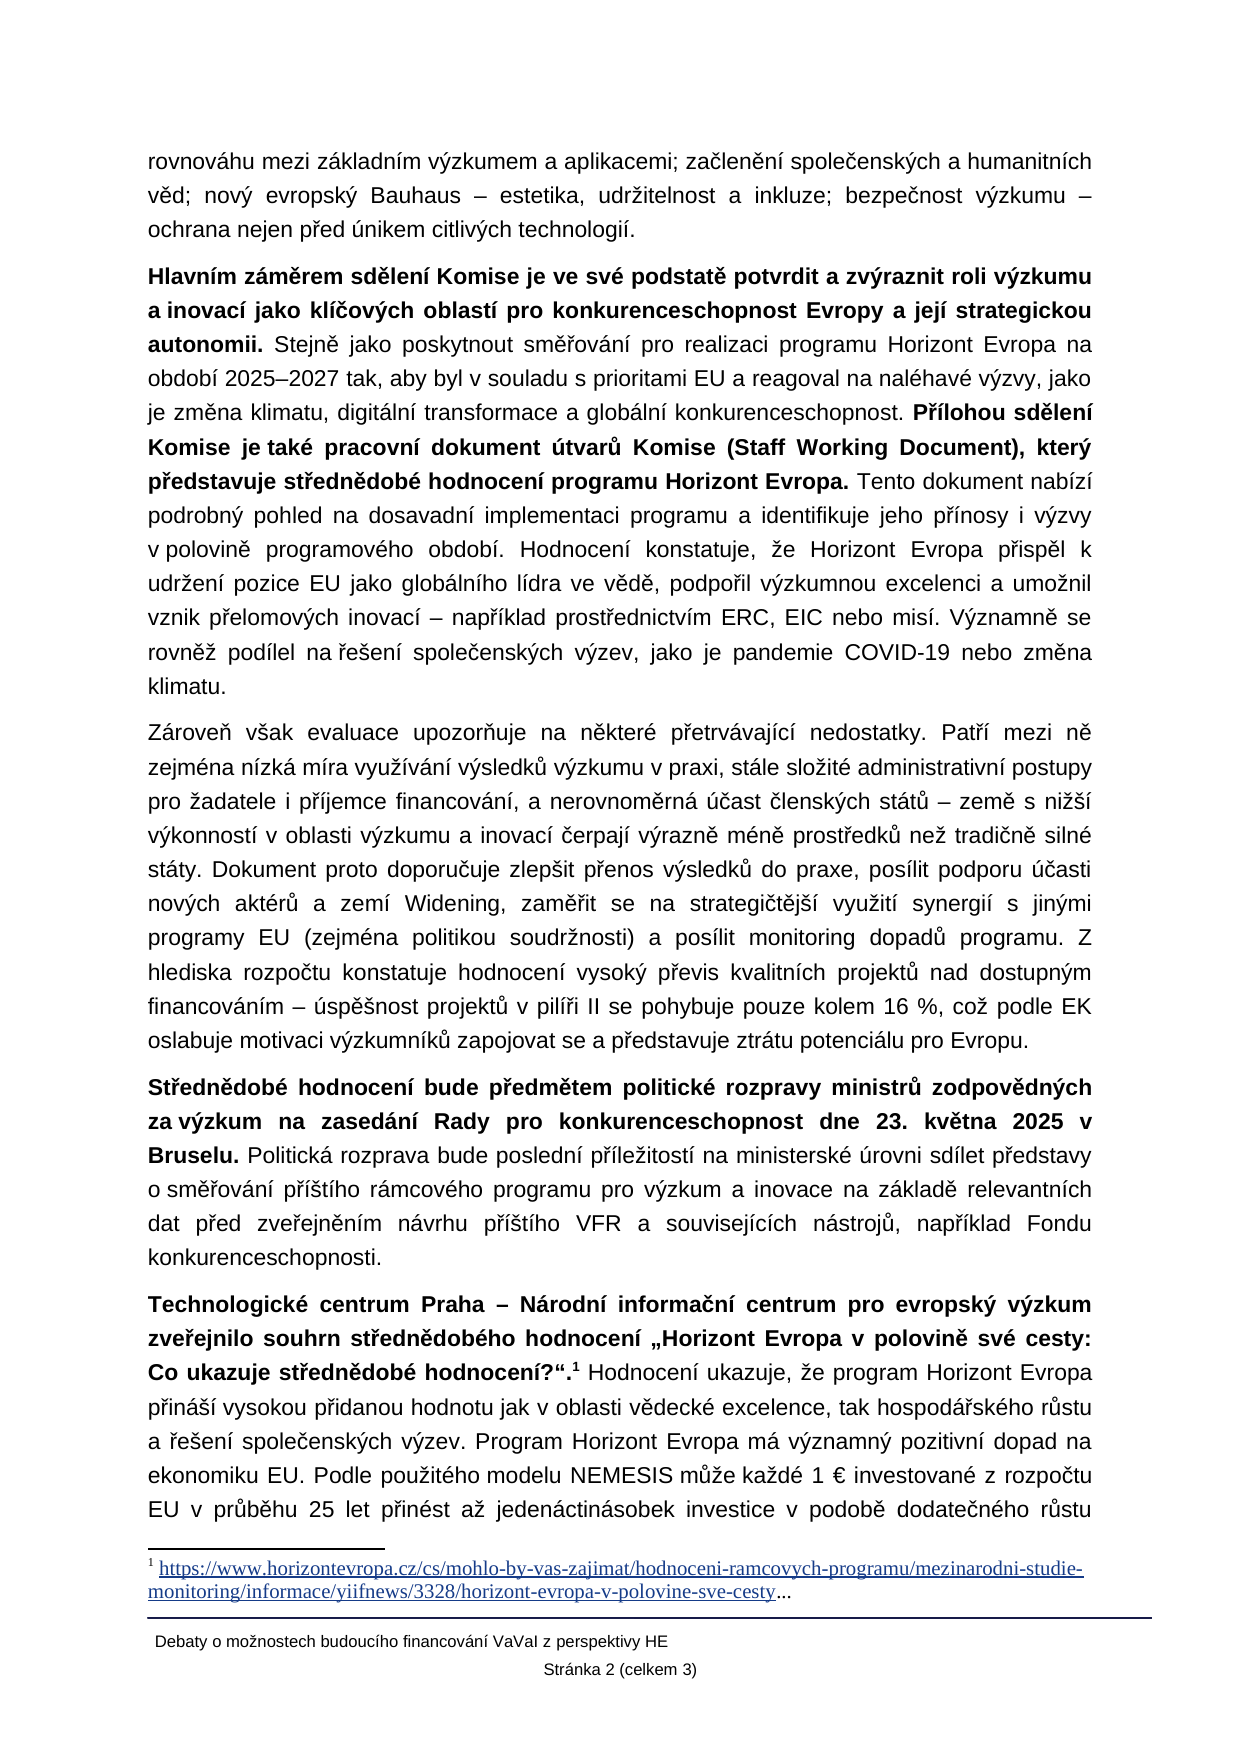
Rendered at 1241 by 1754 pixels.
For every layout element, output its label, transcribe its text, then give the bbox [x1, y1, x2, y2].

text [148, 148, 1093, 242]
text Hlavním záměrem sdělení Komise je ve své podstatě potvrdit a zvýraznit roli výzkumu a inovací jako klíčových oblastí pro konkurenceschopnost Evropy a její strategickou autonomii. Stejně jako poskytnout směřování pro realizaci programu Horizont Evropa na období 2025–2027 tak, aby byl v souladu s prioritami EU a reagoval na naléhavé výzvy, jako je změna klimatu, digitální transformace a globální konkurenceschopnost. Přílohou sdělení Komise je také pracovní dokument útvarů Komise (Staff Working Document), který představuje střednědobé hodnocení programu Horizont Evropa. Tento dokument nabízí podrobný pohled na dosavadní implementaci programu a identifikuje jeho přínosy i výzvy v polovině programového období. Hodnocení konstatuje, že Horizont Evropa přispěl k udržení pozice EU jako globálního lídra ve vědě, podpořil výzkumnou excelenci a umožnil vznik přelomových inovací – například prostřednictvím ERC, EIC nebo misí. Významně se rovněž podílel na řešení společenských výzev, jako je pandemie COVID-19 nebo změna klimatu. [148, 263, 1093, 699]
text Zároveň však evaluace upozorňuje na některé přetrvávající nedostatky. Patří mezi ně zejména nízká míra využívání výsledků výzkumu v praxi, stále složité administrativní postupy pro žadatele i příjemce financování, a nerovnoměrná účast členských států – země s nižší výkonností v oblasti výzkumu a inovací čerpají výrazně méně prostředků než tradičně silné státy. Dokument proto doporučuje zlepšit přenos výsledků do praxe, posílit podporu účasti nových aktérů a zemí Widening, zaměřit se na strategičtější využití synergií s jinými programy EU (zejména politikou soudržnosti) a posílit monitoring dopadů programu. Z hlediska rozpočtu konstatuje hodnocení vysoký převis kvalitních projektů nad dostupným financováním – úspěšnost projektů v pilíři II se pohybuje pouze kolem 16 %, což podle EK oslabuje motivaci výzkumníků zapojovat se a představuje ztrátu potenciálu pro Evropu. [148, 719, 1093, 1053]
text Střednědobé hodnocení bude předmětem politické rozpravy ministrů zodpovědných za výzkum na zasedání Rady pro konkurenceschopnost dne 23. května 2025 v Bruselu. Politická rozprava bude poslední příležitostí na ministerské úrovni sdílet představy o směřování příštího rámcového programu pro výzkum a inovace na základě relevantních dat před zveřejněním návrhu příštího VFR a souvisejících nástrojů, například Fondu konkurenceschopnosti. [148, 1073, 1093, 1271]
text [148, 1291, 1093, 1522]
